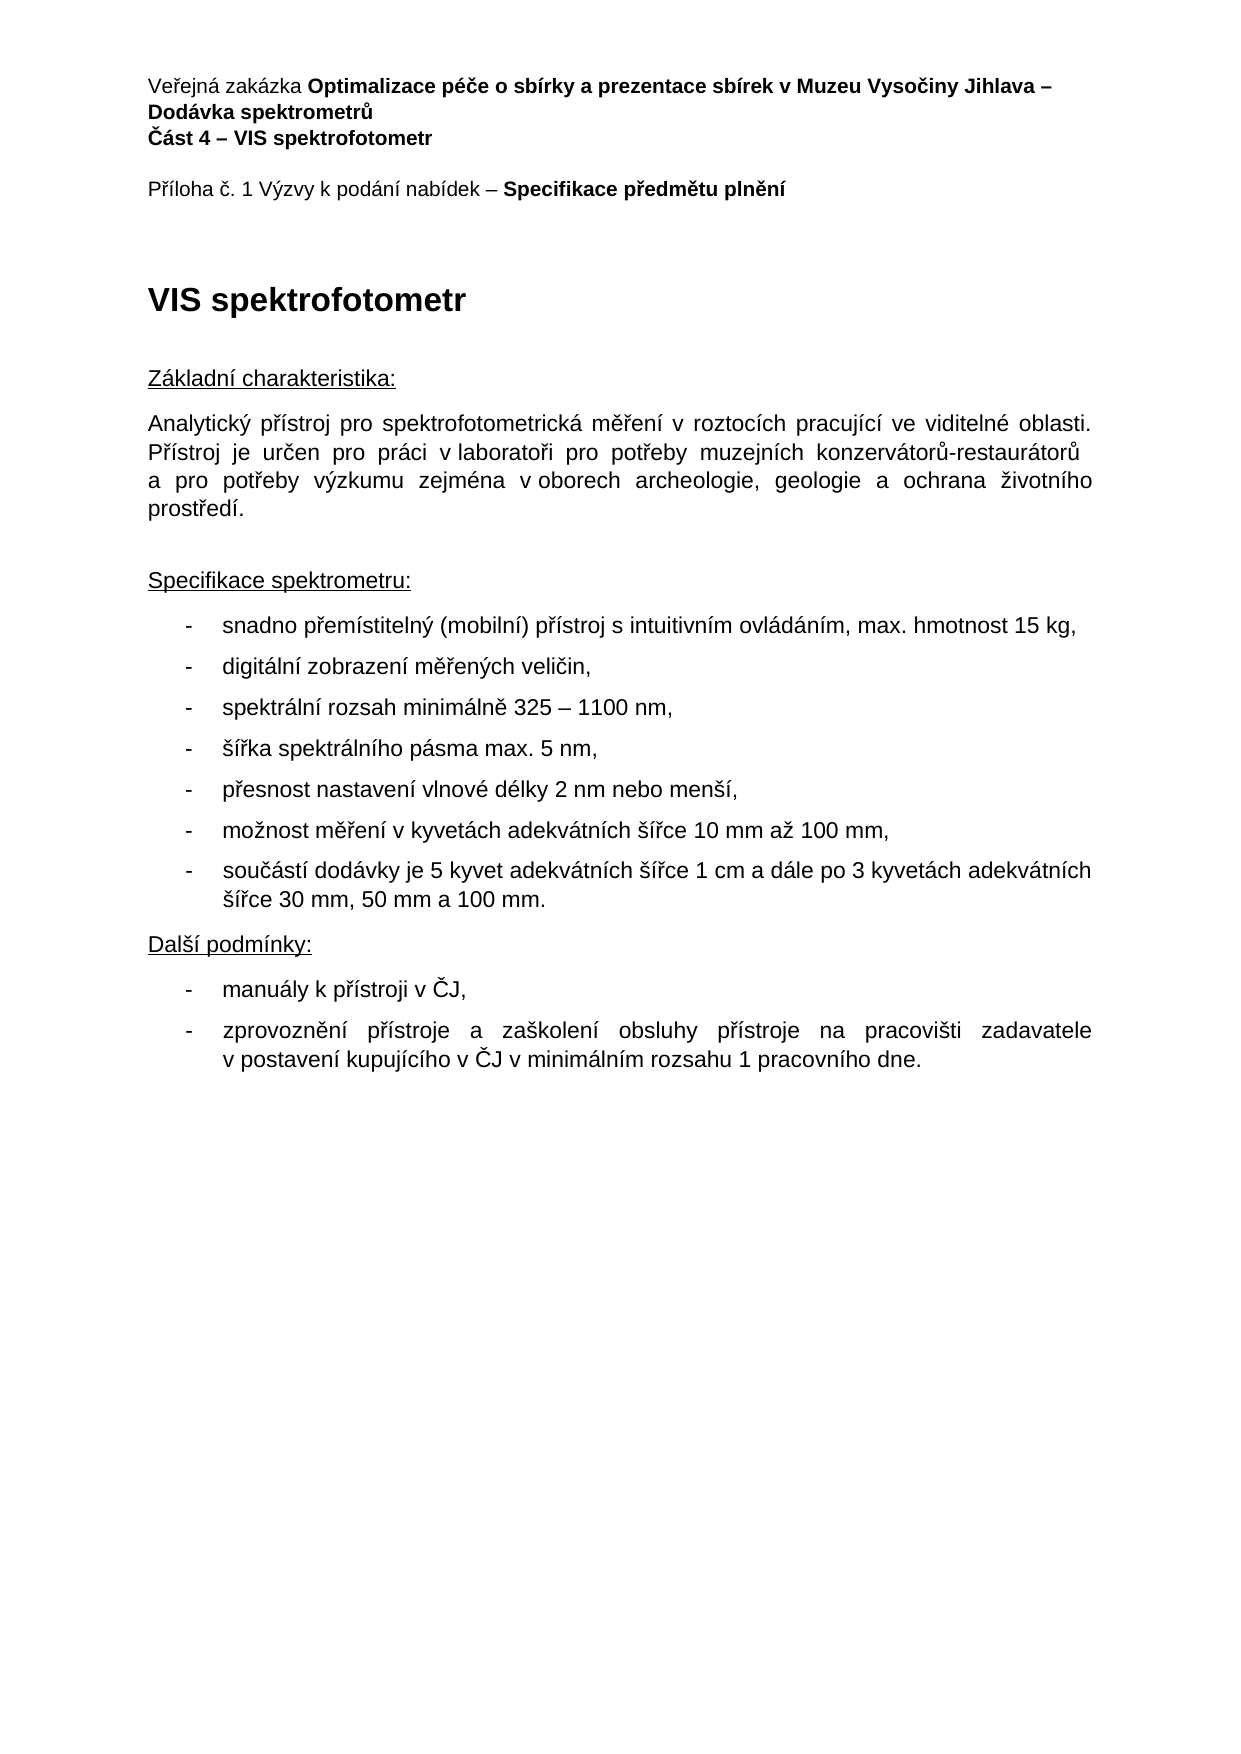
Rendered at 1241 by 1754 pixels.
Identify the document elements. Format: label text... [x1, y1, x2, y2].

text VIS spektrofotometr [148, 280, 1093, 319]
list šířka spektrálního pásma max. 5 nm, [185, 735, 1093, 761]
list možnost měření v kyvetách adekvátních šířce 10 mm až 100 mm, [185, 817, 1093, 843]
list snadno přemístitelný (mobilní) přístroj s intuitivním ovládáním, max. hmotnost 15 kg, [185, 612, 1093, 638]
text Základní charakteristika: [148, 365, 1093, 391]
text Analytický přístroj pro spektrofotometrická měření v roztocích pracující ve viditelné oblasti. Přístroj je určen pro práci v laboratoři pro potřeby muzejních konzervátorů-restaurátorů a pro potřeby výzkumu zejména v oborech archeologie, geologie a ochrana životního prostředí. [148, 410, 1093, 522]
text Specifikace spektrometru: [148, 567, 1093, 593]
text Další podmínky: [148, 931, 1093, 957]
list přesnost nastavení vlnové délky 2 nm nebo menší, [185, 776, 1093, 802]
list spektrální rozsah minimálně 325 – 1100 nm, [185, 694, 1093, 720]
list digitální zobrazení měřených veličin, [185, 653, 1093, 679]
list zprovoznění přístroje a zaškolení obsluhy přístroje na pracovišti zadavatele v postavení kupujícího v ČJ v minimálním rozsahu 1 pracovního dne. [185, 1017, 1093, 1072]
list součástí dodávky je 5 kyvet adekvátních šířce 1 cm a dále po 3 kyvetách adekvátních šířce 30 mm, 50 mm a 100 mm. [185, 857, 1093, 912]
list manuály k přístroji v ČJ, [185, 976, 1093, 1002]
